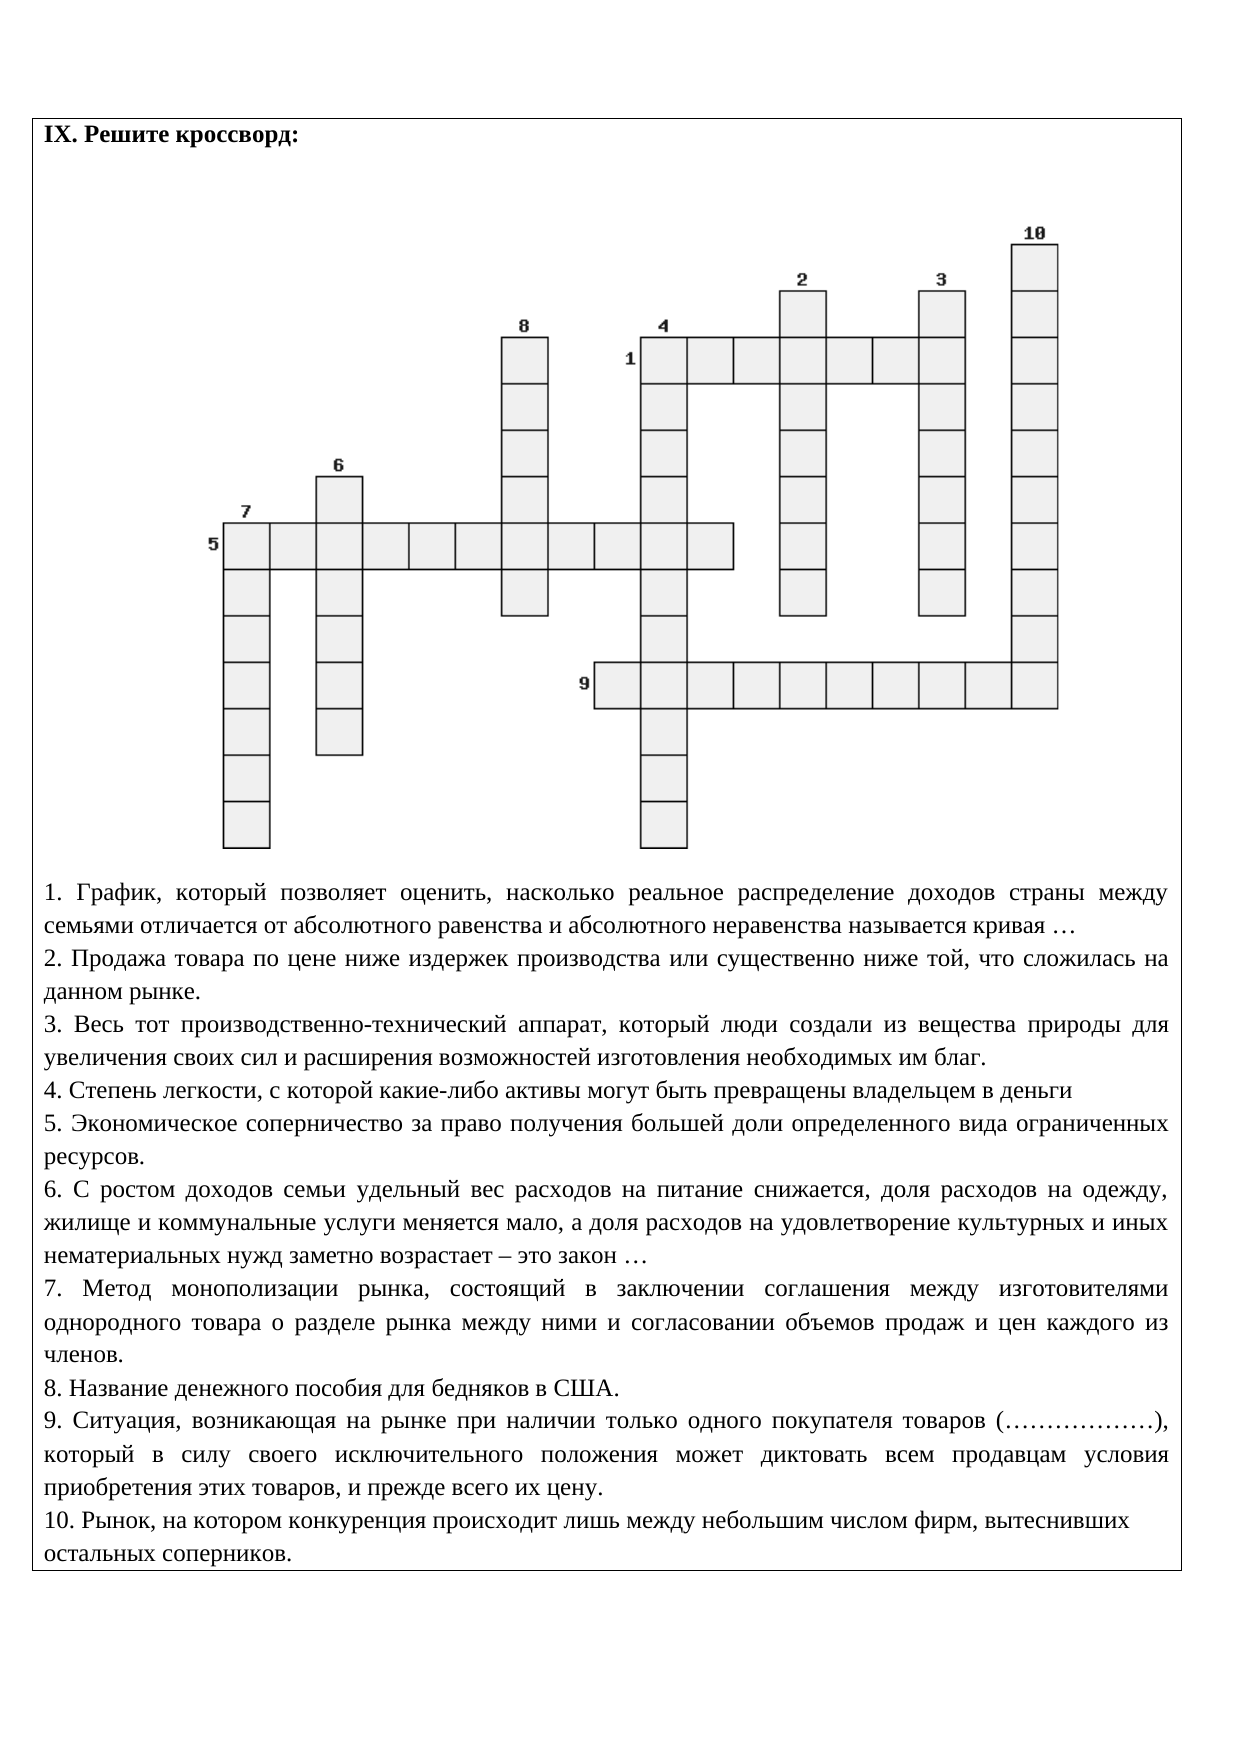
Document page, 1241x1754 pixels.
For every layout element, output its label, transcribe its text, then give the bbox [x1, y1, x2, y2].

table_cell IX. Решите кроссворд: 1. График, который позволяет оценить, насколько реальное распределение доходов страны между семьями отличается от абсолютного равенства и абсолютного неравенства называется кривая … 2. Продажа товара по цене ниже издержек производства или существенно ниже той, что сложилась на данном рынке. 3. Весь тот производственно-технический аппарат, который люди создали из вещества природы для увеличения своих сил и расширения возможностей изготовления необходимых им благ. 4. Степень легкости, с которой какие-либо активы могут быть превращены владельцем в деньги 5. Экономическое соперничество за право получения большей доли определенного вида ограниченных ресурсов. 6. С ростом доходов семьи удельный вес расходов на питание снижается, доля расходов на одежду, жилище и коммунальные услуги меняется мало, а доля расходов на удовлетворение культурных и иных нематериаль­ных нужд заметно возрастает – это закон … 7. Метод монополизации рынка, состоящий в заключении соглашения между изготовителями однородного товара о разделе рынка между ними и согласовании объемов продаж и цен каждого из членов. 8. Название денежного пособия для бедняков в США. 9. Ситуация, возникающая на рынке при наличии только одного покупателя товаров (………………), который в силу своего исключитель­ного положения может диктовать всем продавцам условия приобретения этих товаров, и прежде всего их цену. 10. Рынок, на котором конкуренция происходит лишь между небольшим числом фирм, вытеснивших остальных соперников. [33, 119, 1181, 1570]
picture [155, 176, 1059, 849]
